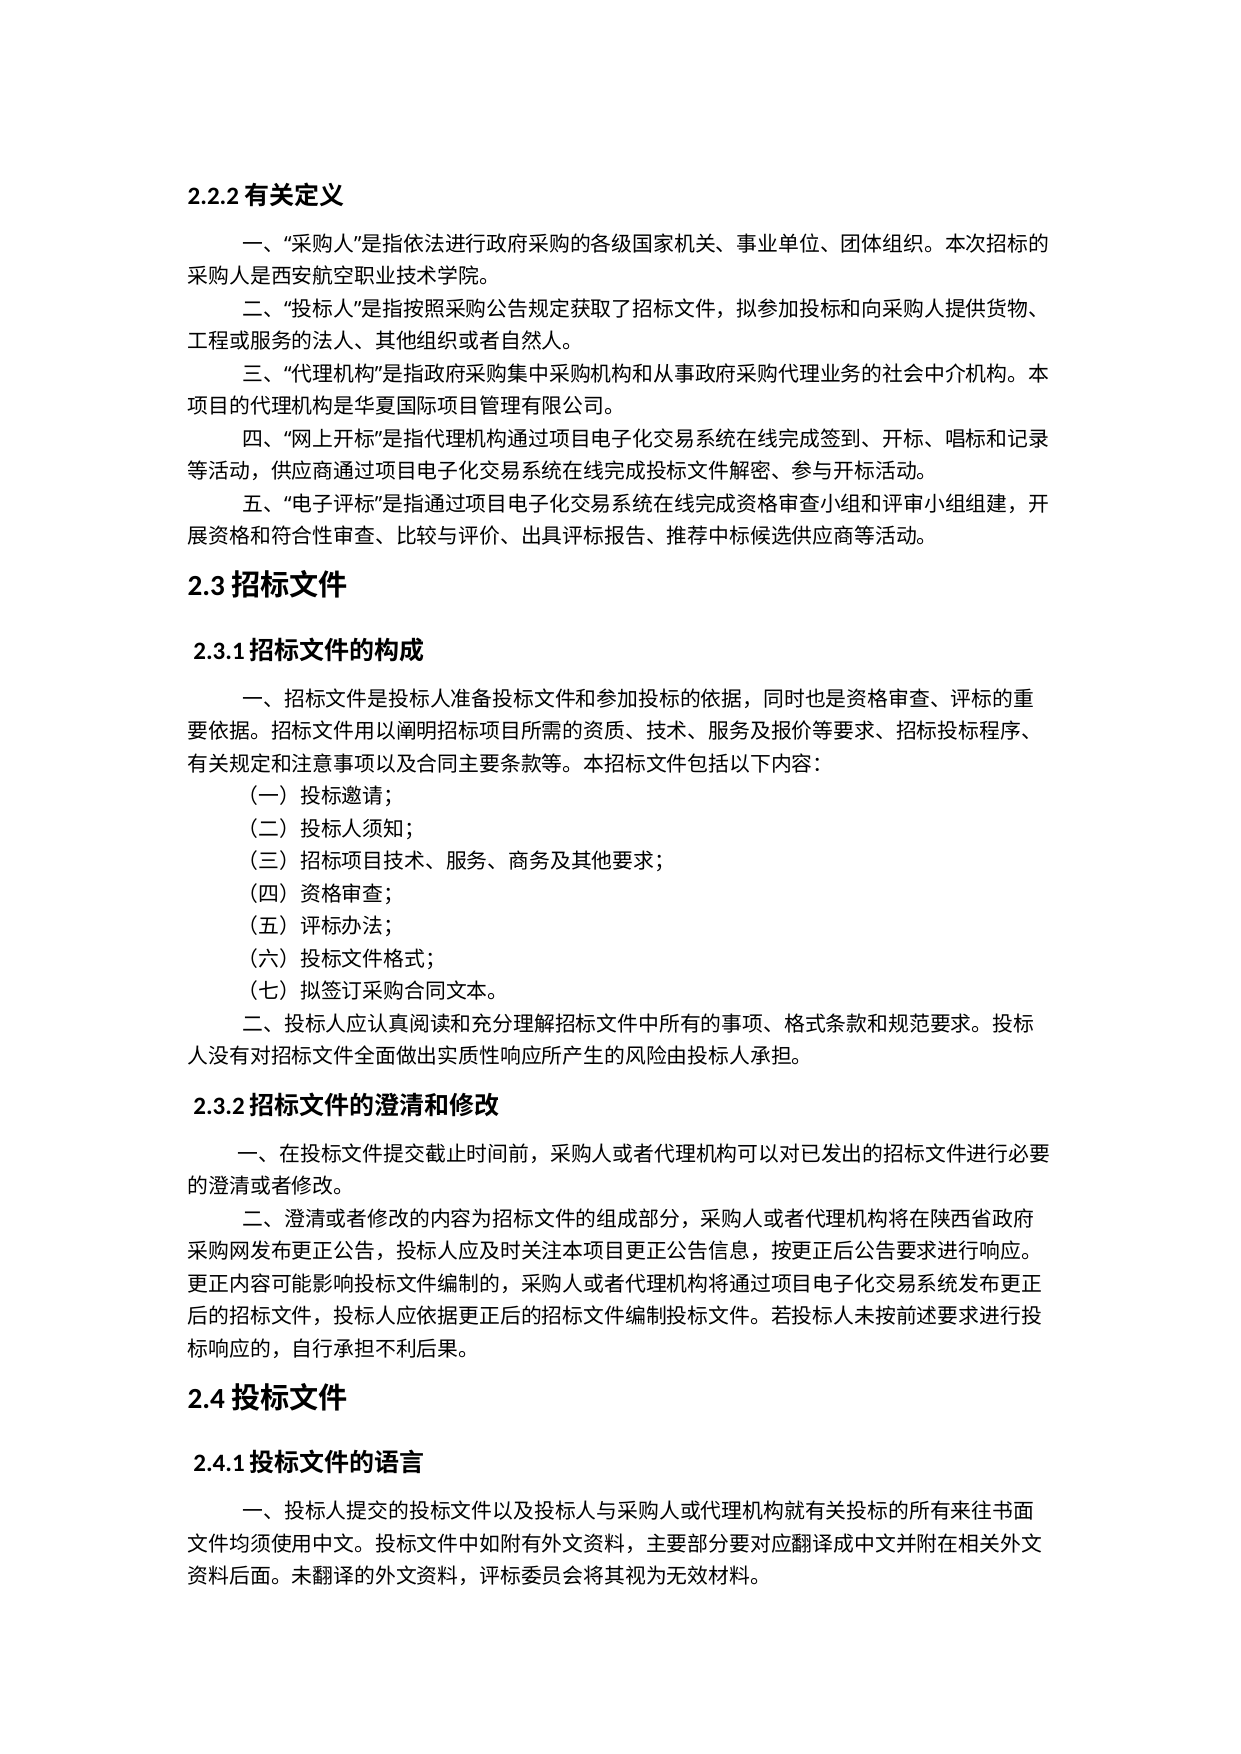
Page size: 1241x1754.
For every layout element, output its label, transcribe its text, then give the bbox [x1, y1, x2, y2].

text 一、在投标文件提交截止时间前，采购人或者代理机构可以对已发出的招标文件进行必要的澄清或者修改。 [187, 1137, 1053, 1202]
text （二）投标人须知； [187, 812, 1053, 844]
text 二、投标人应认真阅读和充分理解招标文件中所有的事项、格式条款和规范要求。投标人没有对招标文件全面做出实质性响应所产生的风险由投标人承担。 [187, 1007, 1053, 1072]
text 四、“网上开标”是指代理机构通过项目电子化交易系统在线完成签到、开标、唱标和记录等活动，供应商通过项目电子化交易系统在线完成投标文件解密、参与开标活动。 [187, 422, 1053, 487]
text （六）投标文件格式； [187, 942, 1053, 974]
text （五）评标办法； [187, 909, 1053, 942]
text 一、“采购人”是指依法进行政府采购的各级国家机关、事业单位、团体组织。本次招标的采购人是西安航空职业技术学院。 [187, 227, 1053, 292]
text （四）资格审查； [187, 877, 1053, 909]
text 2.3.2招标文件的澄清和修改 [187, 1072, 1053, 1137]
text 三、“代理机构”是指政府采购集中采购机构和从事政府采购代理业务的社会中介机构。本项目的代理机构是华夏国际项目管理有限公司。 [187, 357, 1053, 422]
text 一、招标文件是投标人准备投标文件和参加投标的依据，同时也是资格审查、评标的重要依据。招标文件用以阐明招标项目所需的资质、技术、服务及报价等要求、招标投标程序、有关规定和注意事项以及合同主要条款等。本招标文件包括以下内容： [187, 682, 1053, 779]
text 2.3招标文件 [187, 552, 1053, 617]
text （三）招标项目技术、服务、商务及其他要求； [187, 844, 1053, 877]
text （一）投标邀请； [187, 779, 1053, 812]
text 2.2.2有关定义 [187, 162, 1053, 227]
text 2.4.1投标文件的语言 [187, 1429, 1053, 1494]
text （七）拟签订采购合同文本。 [187, 974, 1053, 1007]
text 2.3.1招标文件的构成 [187, 617, 1053, 682]
text 二、“投标人”是指按照采购公告规定获取了招标文件，拟参加投标和向采购人提供货物、工程或服务的法人、其他组织或者自然人。 [187, 292, 1053, 357]
text 二、澄清或者修改的内容为招标文件的组成部分，采购人或者代理机构将在陕西省政府采购网发布更正公告，投标人应及时关注本项目更正公告信息，按更正后公告要求进行响应。更正内容可能影响投标文件编制的，采购人或者代理机构将通过项目电子化交易系统发布更正后的招标文件，投标人应依据更正后的招标文件编制投标文件。若投标人未按前述要求进行投标响应的，自行承担不利后果。 [187, 1202, 1053, 1364]
text 2.4投标文件 [187, 1364, 1053, 1429]
text 五、“电子评标”是指通过项目电子化交易系统在线完成资格审查小组和评审小组组建，开展资格和符合性审查、比较与评价、出具评标报告、推荐中标候选供应商等活动。 [187, 487, 1053, 552]
text 一、投标人提交的投标文件以及投标人与采购人或代理机构就有关投标的所有来往书面文件均须使用中文。投标文件中如附有外文资料，主要部分要对应翻译成中文并附在相关外文资料后面。未翻译的外文资料，评标委员会将其视为无效材料。 [187, 1494, 1053, 1592]
